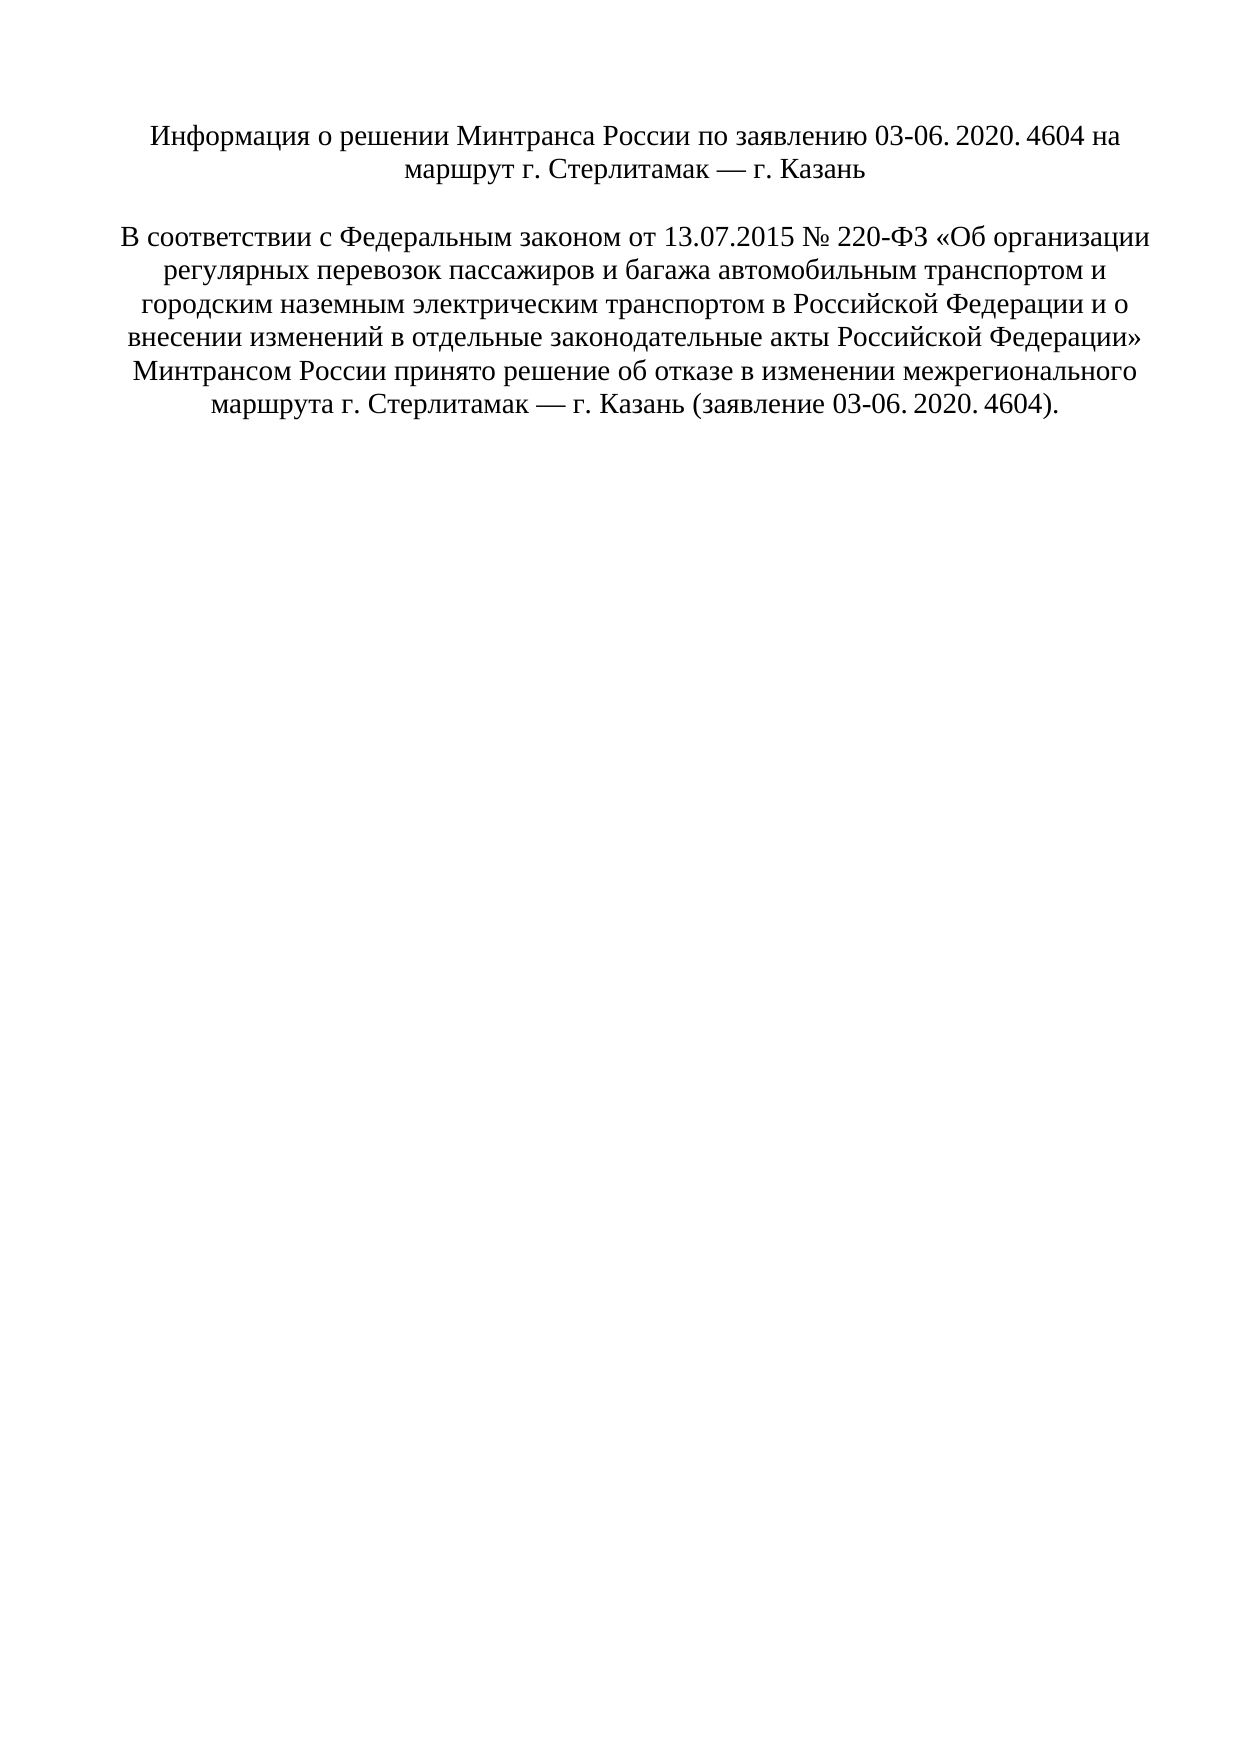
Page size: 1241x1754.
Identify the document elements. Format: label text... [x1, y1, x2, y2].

text Информация о решении Минтранса России по заявлению 03-06. 2020. 4604 на маршрут г. Стерлитамак — г. Казань [118, 118, 1152, 185]
text В соответствии с Федеральным законом от 13.07.2015 № 220-ФЗ «Об организации регулярных перевозок пассажиров и багажа автомобильным транспортом и городским наземным электрическим транспортом в Российской Федерации и о внесении изменений в отдельные законодательные акты Российской Федерации» Минтрансом России принято решение об отказе в изменении межрегионального маршрута г. Стерлитамак — г. Казань (заявление 03-06. 2020. 4604). [118, 219, 1152, 420]
